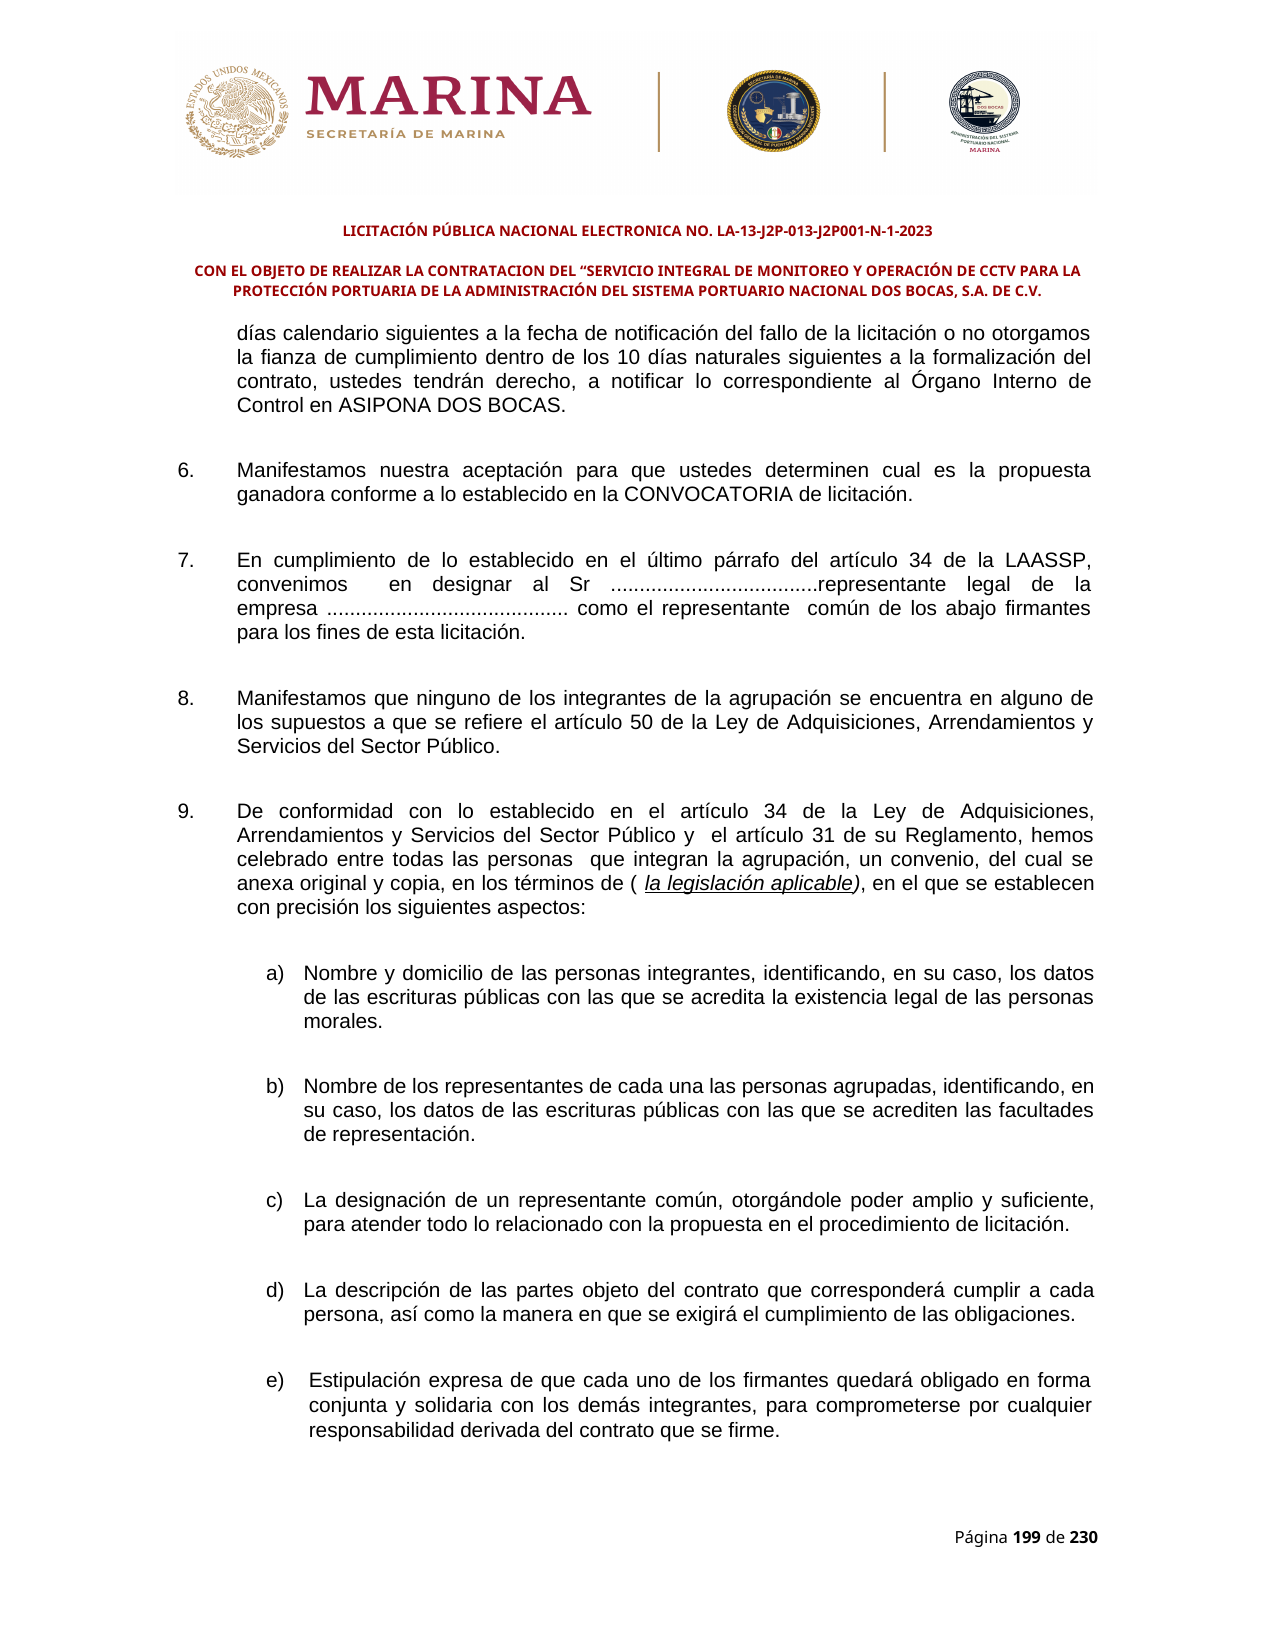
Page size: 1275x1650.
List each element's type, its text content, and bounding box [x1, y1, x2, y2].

list Nombre de los representantes de cada una las personas agrupadas, identificando, en su caso, los datos de las escrituras públicas con las que se acrediten las facultades de representación. [266, 1074, 1095, 1146]
list Nombre y domicilio de las personas integrantes, identificando, en su caso, los datos de las escrituras públicas con las que se acredita la existencia legal de las personas morales. [266, 961, 1095, 1033]
list Manifestamos nuestra aceptación para que ustedes determinen cual es la propuesta ganadora conforme a lo establecido en la CONVOCATORIA de licitación. [177, 458, 1092, 506]
list Manifestamos que ninguno de los integrantes de la agrupación se encuentra en alguno de los supuestos a que se refiere el artículo 50 de la Ley de Adquisiciones, Arrendamientos y Servicios del Sector Público. [177, 686, 1095, 757]
list La designación de un representante común, otorgándole poder amplio y suficiente, para atender todo lo relacionado con la propuesta en el procedimiento de licitación. [266, 1188, 1095, 1236]
list En cumplimiento de lo establecido en el último párrafo del artículo 34 de la LAASSP, convenimos en designar al Sr ....................................representante legal de la empresa .......................................... como el representante común de los abajo firmantes para los fines de esta licitación. [177, 548, 1092, 644]
picture [175, 31, 1098, 195]
list De conformidad con lo establecido en el artículo 34 de la Ley de Adquisiciones, Arrendamientos y Servicios del Sector Público y el artículo 31 de su Reglamento, hemos celebrado entre todas las personas que integran la agrupación, un convenio, del cual se anexa original y copia, en los términos de ( la legislación aplicable), en el que se establecen con precisión los siguientes aspectos: [177, 799, 1095, 919]
list La descripción de las partes objeto del contrato que corresponderá cumplir a cada persona, así como la manera en que se exigirá el cumplimiento de las obligaciones. [266, 1278, 1095, 1326]
text e) Estipulación expresa de que cada uno de los firmantes quedará obligado en forma conjunta y solidaria con los demás integrantes, para comprometerse por cualquier responsabilidad derivada del contrato que se firme. [266, 1367, 1092, 1442]
